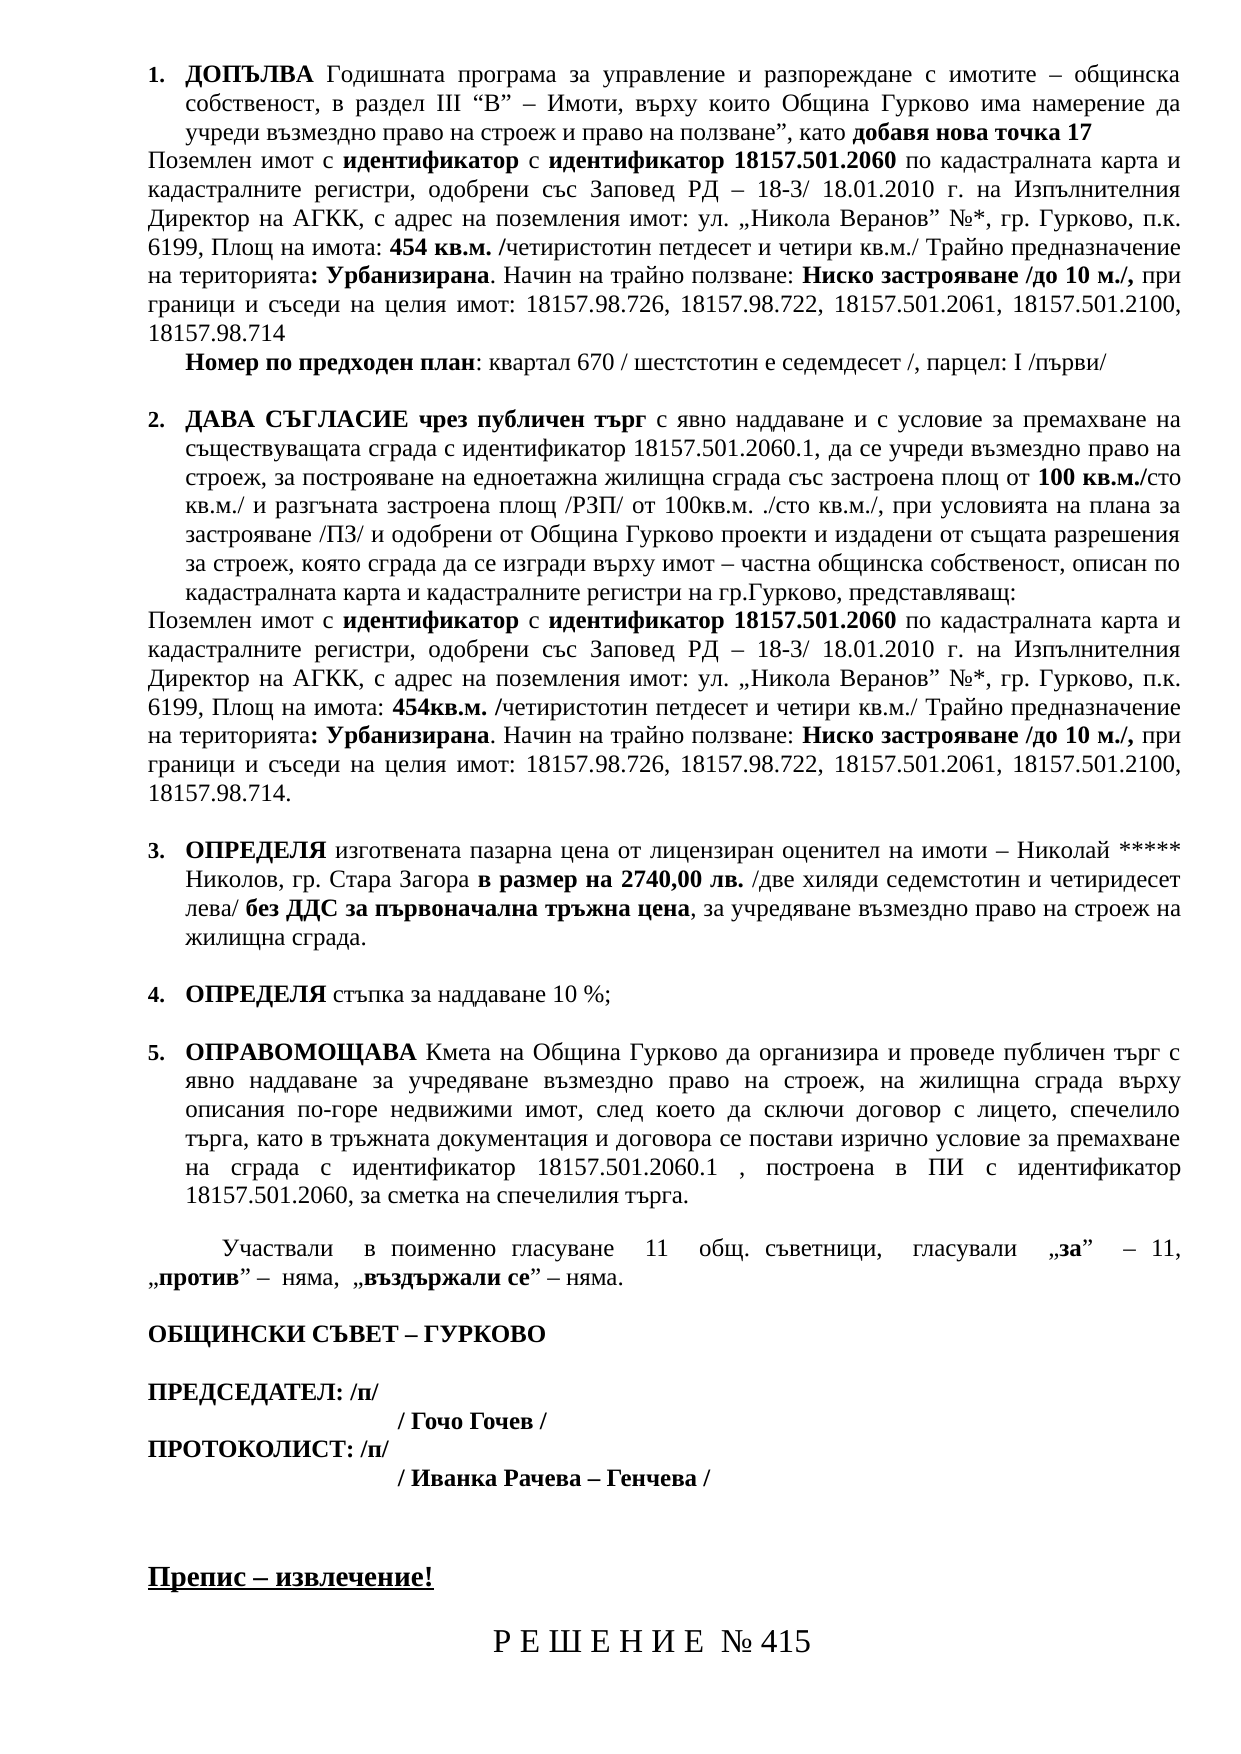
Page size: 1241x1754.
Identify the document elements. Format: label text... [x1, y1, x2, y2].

text ОБЩИНСКИ СЪВЕТ – ГУРКОВО [148, 1319, 1181, 1348]
list Определя стъпка за наддаване 10 %; [148, 979, 1181, 1008]
text Номер по предходен план: квартал 670 / шестстотин е седемдесет /, парцел: I /първи/ [148, 347, 1181, 375]
list дава съгласие чрез публичен търг с явно наддаване и с условие за премахване на съществуващата сграда с идентификатор 18157.501.2060.1, да се учреди възмездно право на строеж, за построяване на едноетажна жилищна сграда със застроена площ от 100 кв.м./сто кв.м./ и разгъната застроена площ /РЗП/ от 100кв.м. ./сто кв.м./, при условията на плана за застрояване /ПЗ/ и одобрени от Община Гурково проекти и издадени от същата разрешения за строеж, която сграда да се изгради върху имот – частна общинска собственост, описан по кадастралната карта и кадастралните регистри на гр.Гурково, представляващ: [148, 404, 1181, 605]
text Поземлен имот с идентификатор с идентификатор 18157.501.2060 по кадастралната карта и кадастралните регистри, одобрени със Заповед РД – 18-3/ 18.01.2010 г. на Изпълнителния Директор на АГКК, с адрес на поземления имот: ул. „Никола Веранов” №*, гр. Гурково, п.к. 6199, Площ на имота: 454кв.м. /четиристотин петдесет и четири кв.м./ Трайно предназначение на територията: Урбанизирана. Начин на трайно ползване: Ниско застрояване /до 10 м./, при граници и съседи на целия имот: 18157.98.726, 18157.98.722, 18157.501.2061, 18157.501.2100, 18157.98.714. [148, 605, 1181, 807]
text ПРЕДСЕДАТЕЛ: /п/ [148, 1377, 1181, 1406]
text / Гочо Гочев / [148, 1406, 1181, 1434]
list оправомощава Кмета на Община Гурково да организира и проведе публичен търг с явно наддаване за учредяване възмездно право на строеж, на жилищна сграда върху описания по-горе недвижими имот, след което да сключи договор с лицето, спечелило търга, като в тръжната документация и договора се постави изрично условие за премахване на сграда с идентификатор 18157.501.2060.1 , построена в ПИ с идентификатор 18157.501.2060, за сметка на спечелилия търга. [148, 1037, 1181, 1209]
text Участвали в поименно гласуване 11 общ. съветници, гласували „за” – 11, „против” – няма, „въздържали се” – няма. [148, 1233, 1181, 1291]
text Р Е Ш Е Н И Е № 415 [441, 1621, 1181, 1660]
text Препис – извлечение! [148, 1559, 1181, 1593]
text Поземлен имот с идентификатор с идентификатор 18157.501.2060 по кадастралната карта и кадастралните регистри, одобрени със Заповед РД – 18-3/ 18.01.2010 г. на Изпълнителния Директор на АГКК, с адрес на поземления имот: ул. „Никола Веранов” №*, гр. Гурково, п.к. 6199, Площ на имота: 454 кв.м. /четиристотин петдесет и четири кв.м./ Трайно предназначение на територията: Урбанизирана. Начин на трайно ползване: Ниско застрояване /до 10 м./, при граници и съседи на целия имот: 18157.98.726, 18157.98.722, 18157.501.2061, 18157.501.2100, 18157.98.714 [148, 145, 1181, 347]
text / Иванка Рачева – Генчева / [148, 1463, 1181, 1492]
list ОПРЕДЕЛЯ изготвената пазарна цена от лицензиран оценител на имоти – Николай ***** Николов, гр. Стара Загора в размер на 2740,00 лв. /две хиляди седемстотин и четиридесет лева/ без ДДС за първоначална тръжна цена, за учредяване възмездно право на строеж на жилищна сграда. [148, 835, 1181, 950]
list допълва Годишната програма за управление и разпореждане с имотите – общинска собственост, в раздел ІІІ “В” – Имоти, върху които Община Гурково има намерение да учреди възмездно право на строеж и право на ползване”, като добавя нова точка 17 [148, 59, 1181, 145]
text ПРОТОКОЛИСТ: /п/ [148, 1434, 1181, 1463]
